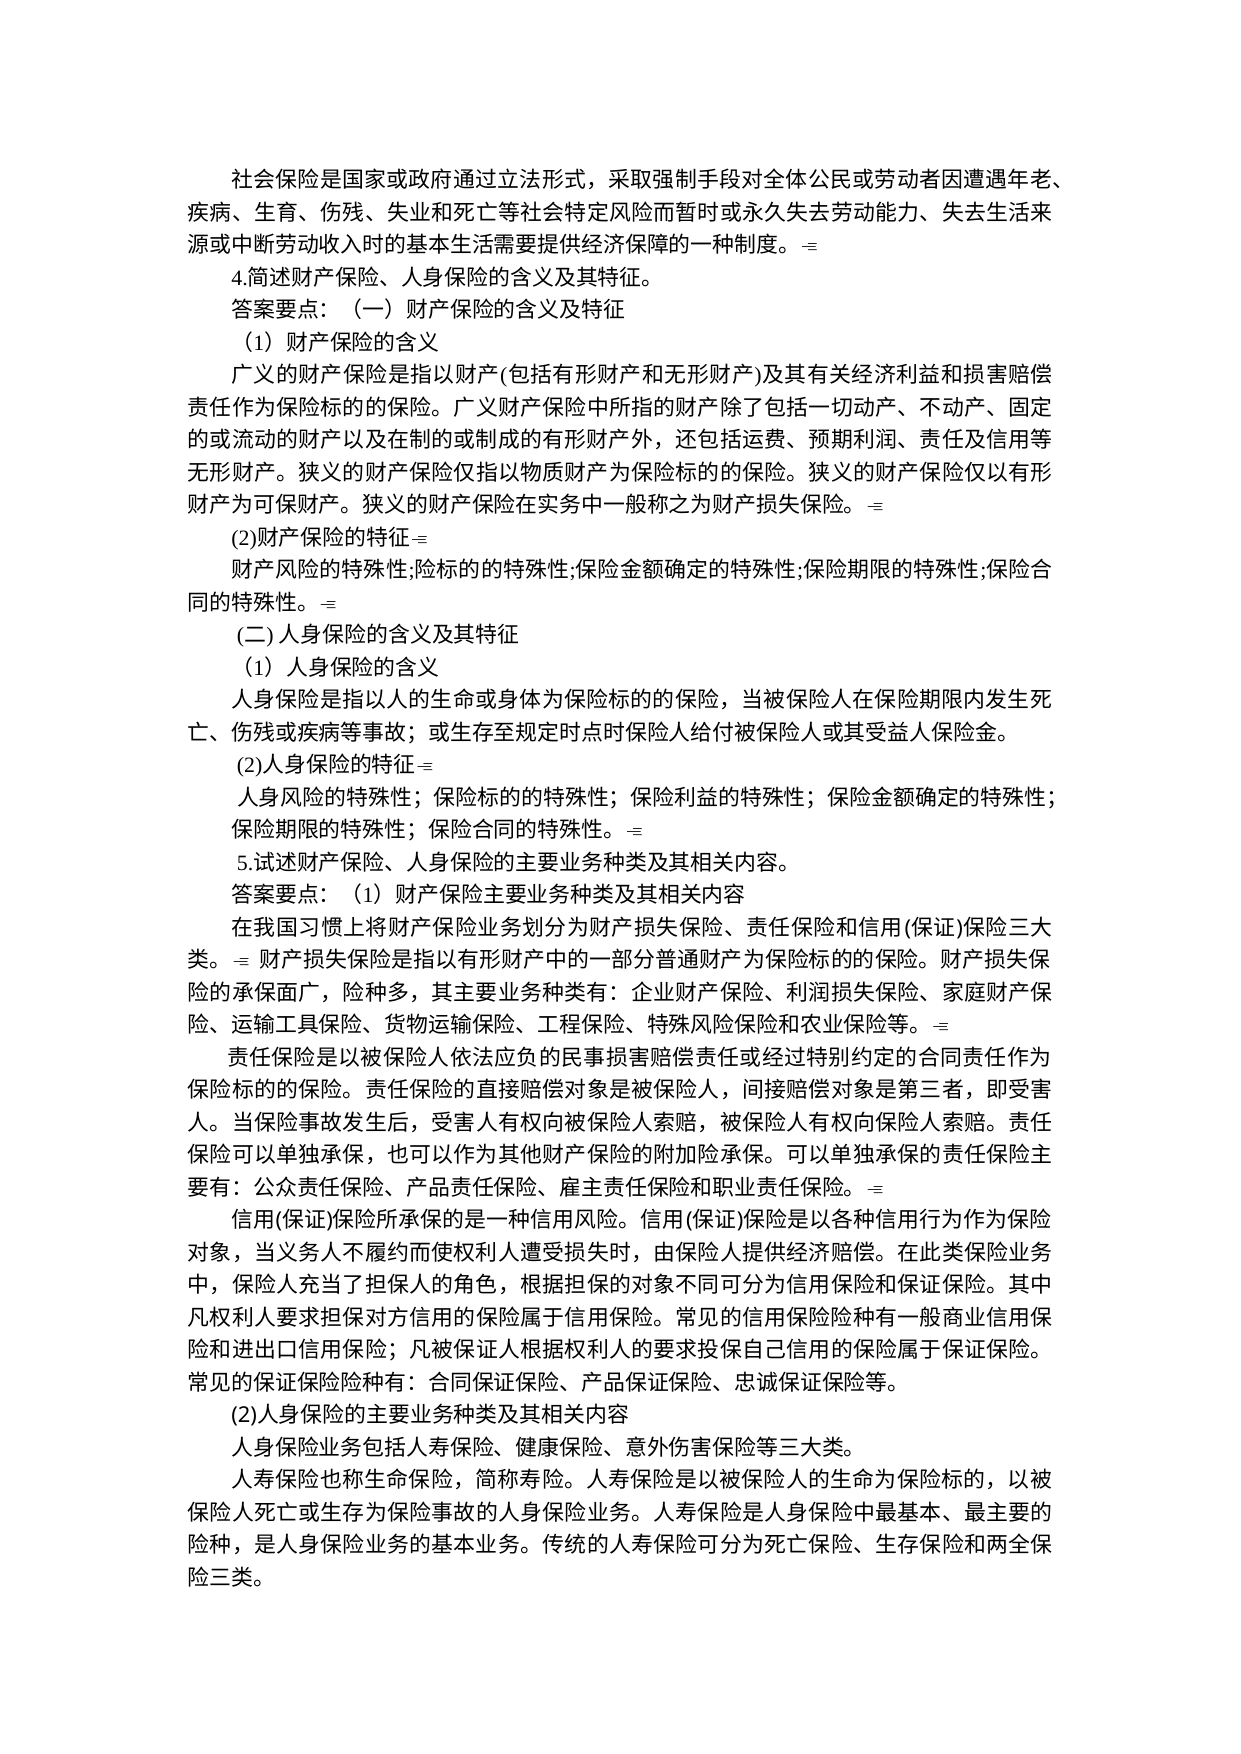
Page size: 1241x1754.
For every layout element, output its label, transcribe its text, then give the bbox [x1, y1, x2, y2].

text 社会保险是国家或政府通过立法形式，采取强制手段对全体公民或劳动者因遭遇年老、疾病、生育、伤残、失业和死亡等社会特定风险而暂时或永久失去劳动能力、失去生活来源或中断劳动收入时的基本生活需要提供经济保障的一种制度。 [187, 162, 1053, 259]
text 人身风险的特殊性；保险标的的特殊性；保险利益的特殊性；保险金额确定的特殊性； [187, 779, 1053, 812]
text 信用(保证)保险所承保的是一种信用风险。信用(保证)保险是以各种信用行为作为保险对象，当义务人不履约而使权利人遭受损失时，由保险人提供经济赔偿。在此类保险业务中，保险人充当了担保人的角色，根据担保的对象不同可分为信用保险和保证保险。其中，凡权利人要求担保对方信用的保险属于信用保险。常见的信用保险险种有一般商业信用保险和进出口信用保险；凡被保证人根据权利人的要求投保自己信用的保险属于保证保险。常见的保证保险险种有：合同保证保险、产品保证保险、忠诚保证保险等。 [187, 1202, 1053, 1397]
text 广义的财产保险是指以财产(包括有形财产和无形财产)及其有关经济利益和损害赔偿责任作为保险标的的保险。广义财产保险中所指的财产除了包括一切动产、不动产、固定的或流动的财产以及在制的或制成的有形财产外，还包括运费、预期利润、责任及信用等无形财产。狭义的财产保险仅指以物质财产为保险标的的保险。狭义的财产保险仅以有形财产为可保财产。狭义的财产保险在实务中一般称之为财产损失保险。 [187, 357, 1053, 519]
text 5.试述财产保险、人身保险的主要业务种类及其相关内容。 [187, 844, 1053, 877]
text (2)人身保险的特征 [187, 747, 1053, 779]
text 责任保险是以被保险人依法应负的民事损害赔偿责任或经过特别约定的合同责任作为保险标的的保险。责任保险的直接赔偿对象是被保险人，间接赔偿对象是第三者，即受害人。当保险事故发生后，受害人有权向被保险人索赔，被保险人有权向保险人索赔。责任保险可以单独承保，也可以作为其他财产保险的附加险承保。可以单独承保的责任保险主要有：公众责任保险、产品责任保险、雇主责任保险和职业责任保险。 [187, 1039, 1053, 1202]
text 人身保险是指以人的生命或身体为保险标的的保险，当被保险人在保险期限内发生死亡、伤残或疾病等事故；或生存至规定时点时保险人给付被保险人或其受益人保险金。 [187, 682, 1053, 747]
text 人寿保险也称生命保险，简称寿险。人寿保险是以被保险人的生命为保险标的，以被保险人死亡或生存为保险事故的人身保险业务。人寿保险是人身保险中最基本、最主要的险种，是人身保险业务的基本业务。传统的人寿保险可分为死亡保险、生存保险和两全保险三类。 [187, 1462, 1053, 1592]
text （1）人身保险的含义 [187, 649, 1053, 682]
text 答案要点：（1）财产保险主要业务种类及其相关内容 [187, 877, 1053, 909]
text 保险期限的特殊性；保险合同的特殊性。 [187, 812, 1053, 844]
text 人身保险业务包括人寿保险、健康保险、意外伤害保险等三大类。 [187, 1429, 1053, 1462]
text 答案要点：（一）财产保险的含义及特征 [187, 292, 1053, 324]
text (2)人身保险的主要业务种类及其相关内容 [187, 1397, 1053, 1429]
text (二) 人身保险的含义及其特征 [187, 617, 1053, 649]
text 财产风险的特殊性;险标的的特殊性;保险金额确定的特殊性;保险期限的特殊性;保险合同的特殊性。 [187, 552, 1053, 617]
text （1）财产保险的含义 [187, 324, 1053, 357]
text 在我国习惯上将财产保险业务划分为财产损失保险、责任保险和信用(保证)保险三大类。 财产损失保险是指以有形财产中的一部分普通财产为保险标的的保险。财产损失保险的承保面广，险种多，其主要业务种类有：企业财产保险、利润损失保险、家庭财产保险、运输工具保险、货物运输保险、工程保险、特殊风险保险和农业保险等。 [187, 909, 1053, 1039]
text 4.简述财产保险、人身保险的含义及其特征。 [187, 259, 1053, 292]
text (2)财产保险的特征 [187, 519, 1053, 552]
